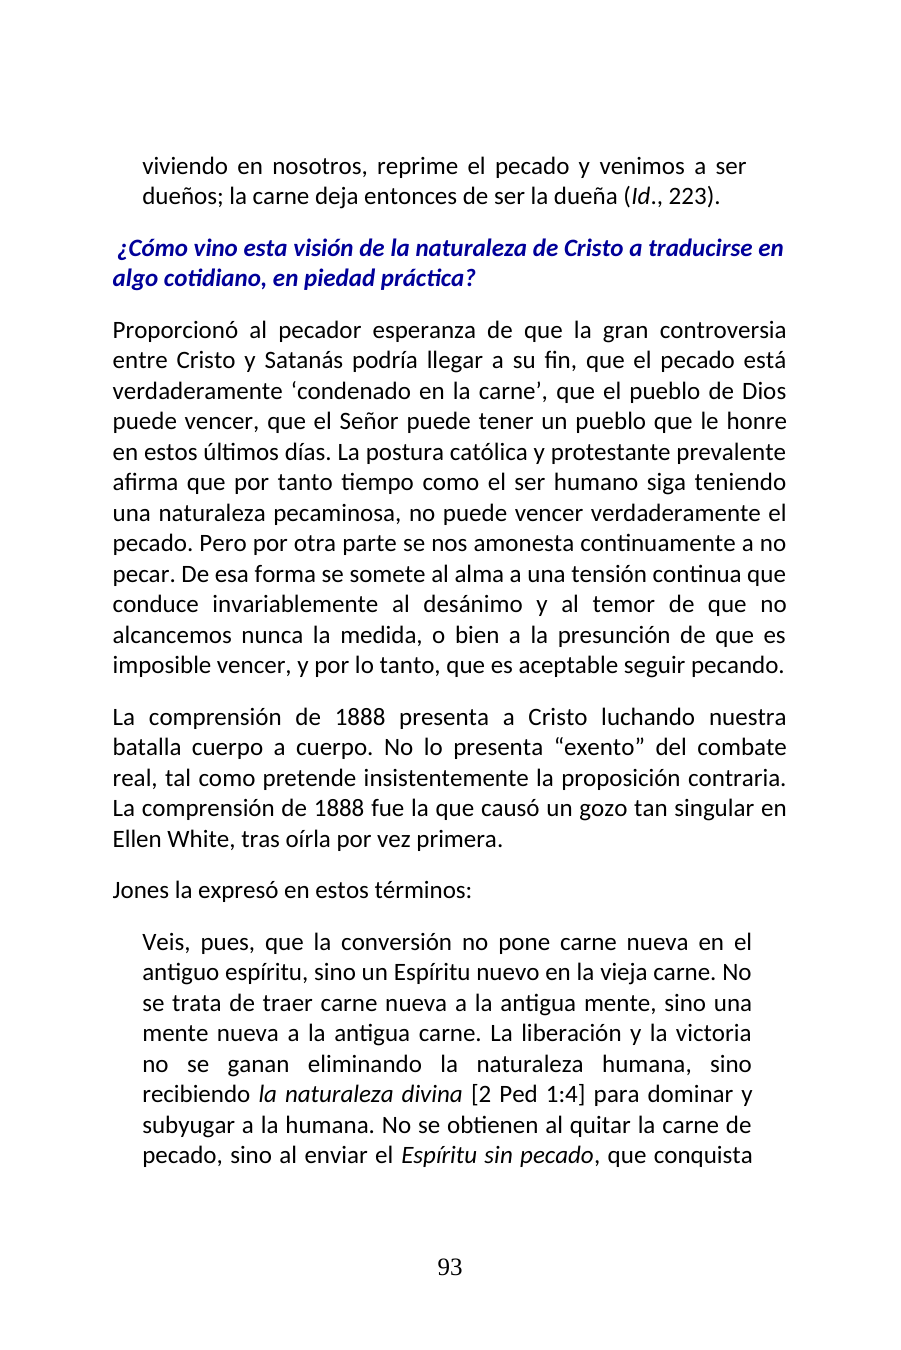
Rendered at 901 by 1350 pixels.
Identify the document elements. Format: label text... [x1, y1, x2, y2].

text Jones la expresó en estos términos: [112, 874, 788, 905]
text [142, 926, 753, 1170]
text La comprensión de 1888 presenta a Cristo luchando nuestra batalla cuerpo a cuerpo. No lo presenta “exento” del combate real, tal como pretende insistentemente la proposición contraria. La comprensión de 1888 fue la que causó un gozo tan singular en Ellen White, tras oírla por vez primera. [112, 701, 788, 853]
text ¿Cómo vino esta visión de la naturaleza de Cristo a traducirse en algo cotidiano, en piedad práctica? [112, 232, 788, 293]
text Proporcionó al pecador esperanza de que la gran controversia entre Cristo y Satanás podría llegar a su fin, que el pecado está verdaderamente ‘condenado en la carne’, que el pueblo de Dios puede vencer, que el Señor puede tener un pueblo que le honre en estos últimos días. La postura católica y protestante prevalente afirma que por tanto tiempo como el ser humano siga teniendo una naturaleza pecaminosa, no puede vencer verdaderamente el pecado. Pero por otra parte se nos amonesta continuamente a no pecar. De esa forma se somete al alma a una tensión continua que conduce invariablemente al desánimo y al temor de que no alcancemos nunca la medida, o bien a la presunción de que es imposible vencer, y por lo tanto, que es aceptable seguir pecando. [112, 314, 788, 680]
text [142, 150, 747, 211]
